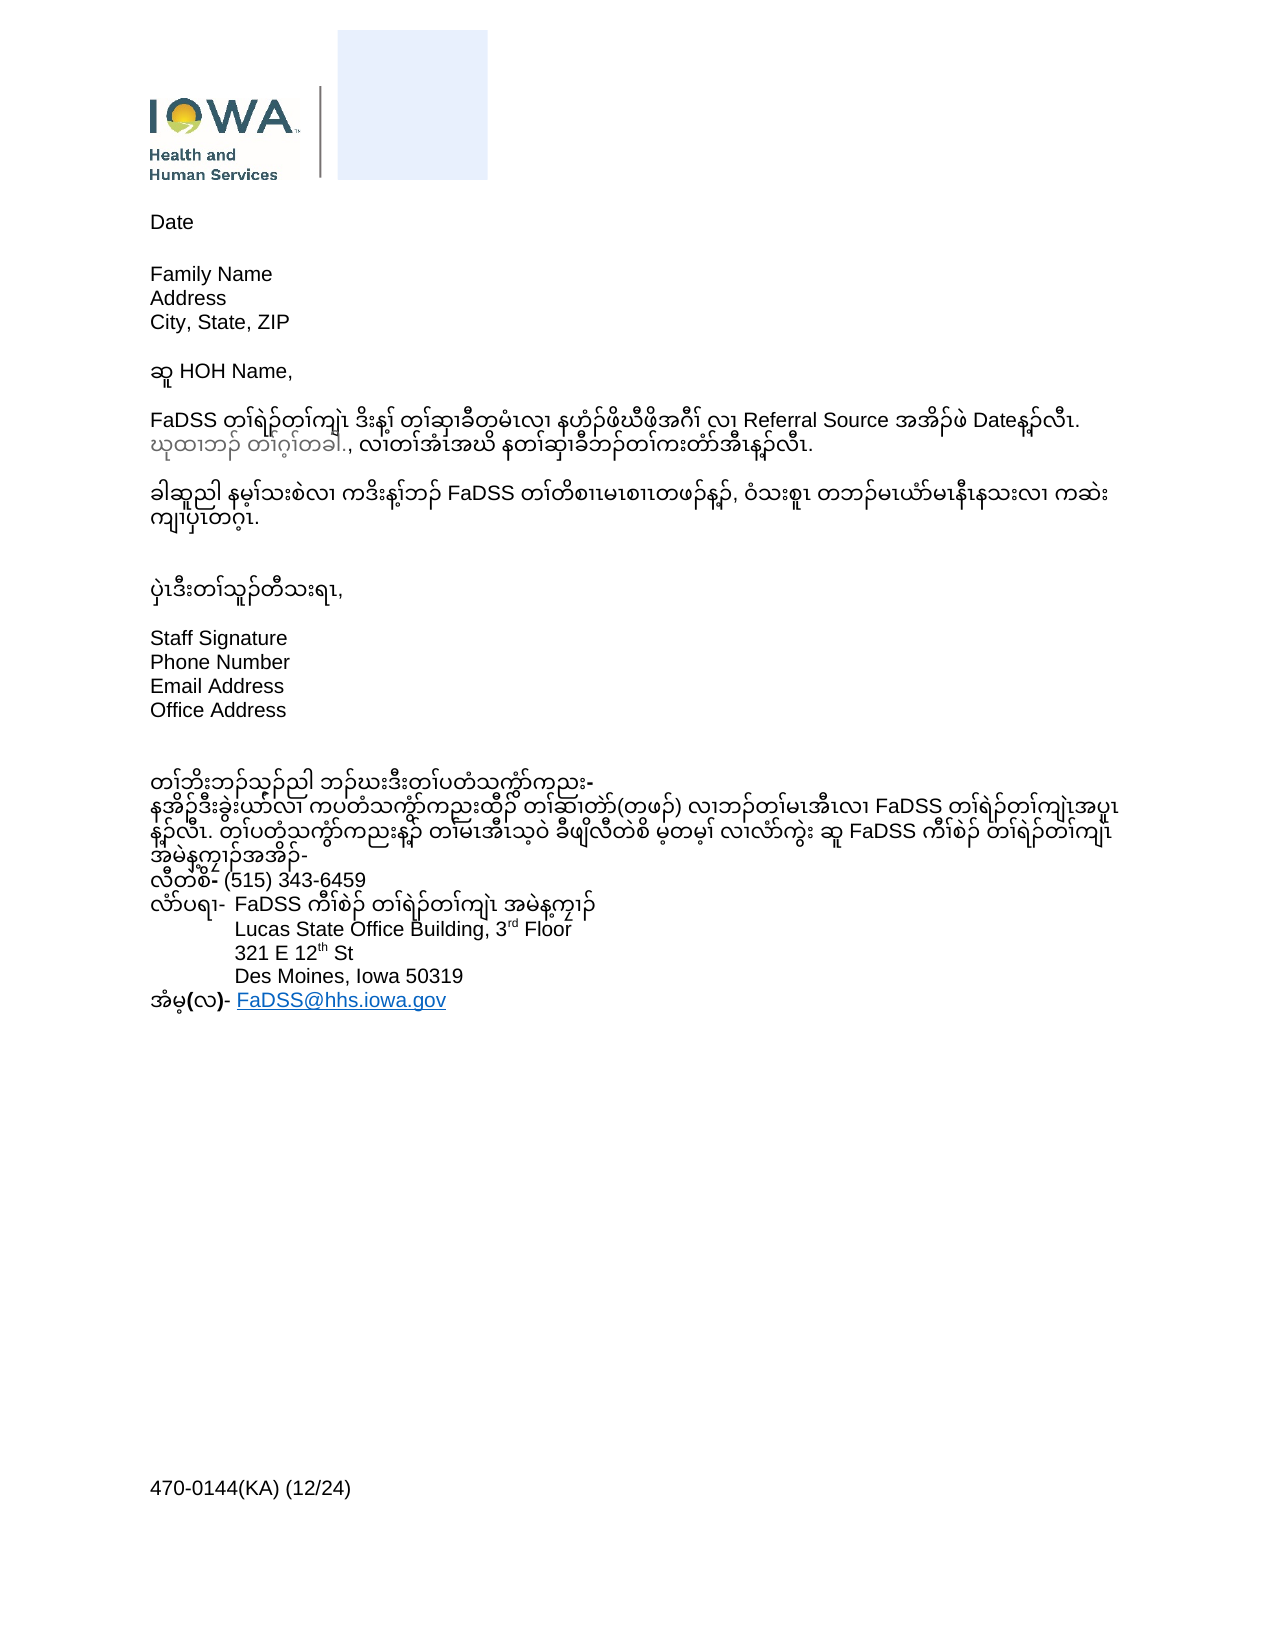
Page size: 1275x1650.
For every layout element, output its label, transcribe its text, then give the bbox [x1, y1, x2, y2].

text အံမ့(လ)- FaDSS@hhs.iowa.gov [150, 988, 1125, 1013]
text Address [150, 286, 1125, 310]
text 321 E 12th St [150, 940, 1125, 964]
text Des Moines, Iowa 50319 [150, 964, 1125, 988]
text Staff Signature [150, 626, 1125, 650]
text Date [150, 210, 1125, 262]
text လီတဲစိ- (515) 343-6459 [150, 867, 1125, 892]
text နအိၣ်ဒီးခွဲးယာ်လၢ ကပတံသကွံာ်ကညးထီၣ် တၢ်ဆၢတဲာ်(တဖၣ်) လၢဘၣ်တၢ်မၤအီၤလၢ FaDSS တၢ်ရဲၣ်တၢ်ကျဲၤအပူၤန့ၣ်လီၤ. တၢ်ပတံသကွံာ်ကညးန့ၣ် တၢ်မၤအီၤသ့ဝဲ ခီဖျိလီတဲစိ မ့တမ့ၢ် လၢလံာ်ကွဲး ဆူ FaDSS ကီၢ်စဲၣ် တၢ်ရဲၣ်တၢ်ကျဲၤ အမဲန့ကၠၢၣ်အအိၣ်- [150, 794, 1125, 867]
text လံာ်ပရၢ- FaDSS ကီၢ်စဲၣ် တၢ်ရဲၣ်တၢ်ကျဲၤ အမဲန့ကၠၢၣ် [150, 892, 1125, 916]
text Lucas State Office Building, 3rd Floor [150, 916, 1125, 940]
text တၢ်ဘိးဘၣ်သ့ၣ်ညါ ဘၣ်ဃးဒီးတၢ်ပတံသကွံာ်ကညး- [150, 769, 1125, 794]
text FaDSS တၢ်ရဲၣ်တၢ်ကျဲၤ ဒိးန့ၢ် တၢ်ဆှၢခီတမံၤလၢ နဟံၣ်ဖိဃီဖိအဂီၢ် လၢ Referral Source အအိၣ်ဖဲ Dateန့ၣ်လီၤ. , လၢတၢ်အံၤအဃိ နတၢ်ဆှၢခီဘၣ်တၢ်ကးတံာ်အီၤန့ၣ်လီၤ. [150, 407, 1097, 456]
picture [150, 98, 300, 180]
text Office Address [150, 698, 1125, 722]
text ခါဆူညါ နမ့ၢ်သးစဲလၢ ကဒိးန့ၢ်ဘၣ် FaDSS တၢ်တိစၢၤမၤစၢၤတဖၣ်န့ၣ်, ဝံသးစူၤ တဘၣ်မၤယံာ်မၤနီၤနသးလၢ ကဆဲးကျၢပှၤတဂ့ၤ. [150, 480, 1125, 529]
text ဆူ HOH Name, [150, 359, 1125, 383]
text Family Name [150, 262, 1125, 286]
text City, State, ZIP [150, 310, 1125, 334]
text Phone Number [150, 650, 1125, 674]
picture [337, 30, 488, 180]
text Email Address [150, 674, 1125, 698]
text ပှဲၤဒီးတၢ်သူၣ်တီသးရၤ, [150, 577, 1125, 602]
